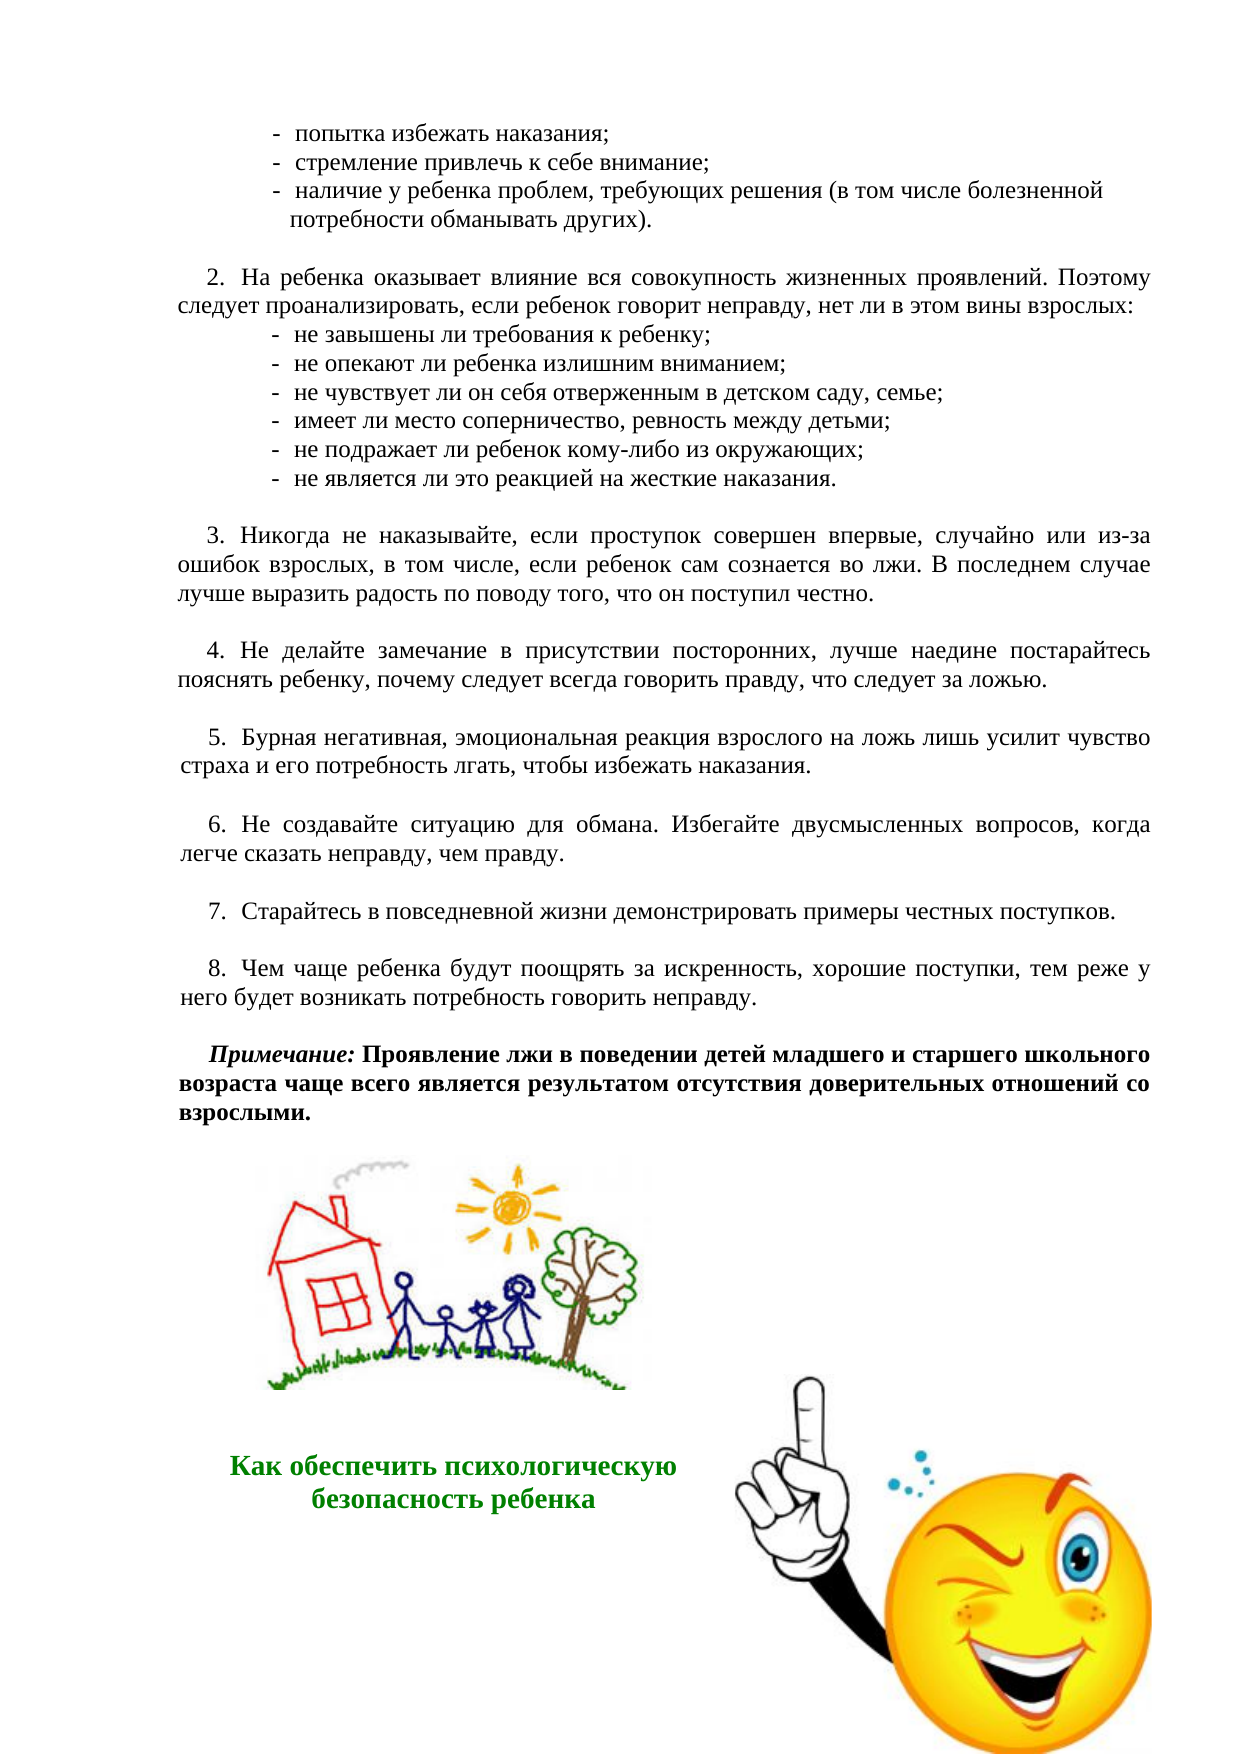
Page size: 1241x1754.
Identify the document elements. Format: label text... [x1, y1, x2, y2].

text - не является ли это реакцией на жесткие наказания. [271, 463, 1152, 492]
text - имеет ли место соперничество, ревность между детьми; [271, 406, 1152, 434]
text - не чувствует ли он себя отверженным в детском саду, семье; [271, 377, 1152, 406]
text 4. Не делайте замечание в присутствии посторонних, лучше наедине постарайтесь пояснять ребенку, почему следует всегда говорить правду, что следует за ложью. [177, 636, 1152, 693]
text 6. Не создавайте ситуацию для обмана. Избегайте двусмысленных вопросов, когда легче сказать неправду, чем правду. [180, 809, 1152, 866]
text 7. Старайтесь в повседневной жизни демонстрировать примеры честных поступков. [180, 896, 1152, 924]
text - стремление привлечь к себе внимание; [272, 147, 1152, 176]
text Примечание: Проявление лжи в поведении детей младшего и старшего школьного возраста чаще всего является результатом отсутствия доверительных отношений со взрослыми. [179, 1039, 1151, 1126]
text 2. На ребенка оказывает влияние вся совокупность жизненных проявлений. Поэтому следует проанализировать, если ребенок говорит неправду, нет ли в этом вины взрослых: [177, 262, 1152, 319]
text 3. Никогда не наказывайте, если проступок совершен впервые, случайно или из-за ошибок взрослых, в том числе, если ребенок сам сознается во лжи. В последнем случае лучше выразить радость по поводу того, что он поступил честно. [177, 521, 1152, 607]
picture [734, 1374, 1152, 1754]
text Как обеспечить психологическую безопасность ребенка [177, 1448, 734, 1515]
text - наличие у ребенка проблем, требующих решения (в том числе болезненной потребности обманывать других). [272, 176, 1152, 233]
picture [255, 1155, 652, 1390]
text - не завышены ли требования к ребенку; [271, 319, 1152, 348]
text - попытка избежать наказания; [272, 118, 1152, 147]
text - не подражает ли ребенок кому-либо из окружающих; [271, 434, 1152, 463]
text - не опекают ли ребенка излишним вниманием; [271, 348, 1152, 377]
text 8. Чем чаще ребенка будут поощрять за искренность, хорошие поступки, тем реже у него будет возникать потребность говорить неправду. [180, 953, 1152, 1011]
text 5. Бурная негативная, эмоциональная реакция взрослого на ложь лишь усилит чувство страха и его потребность лгать, чтобы избежать наказания. [180, 722, 1152, 779]
